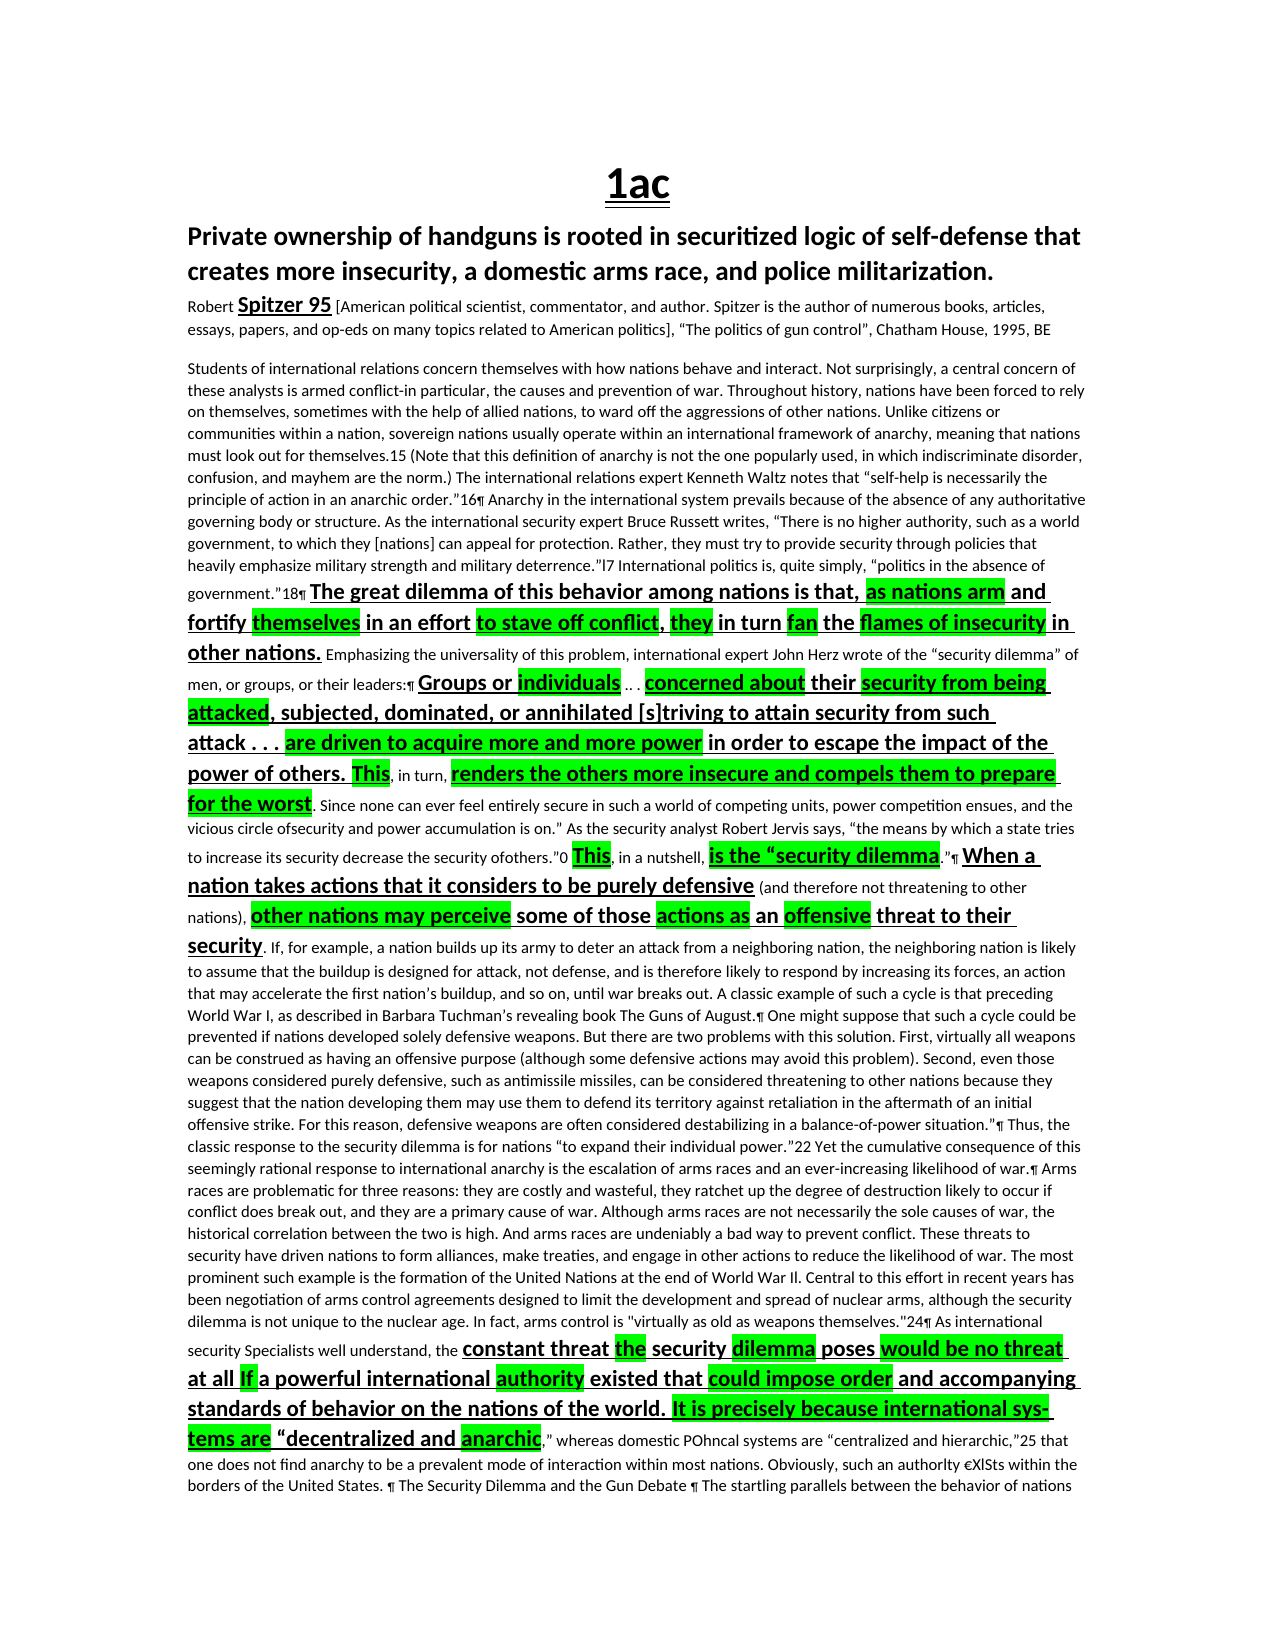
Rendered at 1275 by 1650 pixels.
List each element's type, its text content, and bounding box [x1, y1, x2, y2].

subtitle Private ownership of handguns is rooted in securitized logic of self-defense that creates more insecurity, a domestic arms race, and police militarization. [187, 219, 1087, 287]
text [187, 358, 1087, 1496]
text Robert Spitzer 95 [American political scientist, commentator, and author. Spitzer is the author of numerous books, articles, essays, papers, and op-eds on many topics related to American politics], “The politics of gun control”, Chatham House, 1995, BE [187, 290, 1087, 340]
subtitle 1ac [187, 154, 1087, 210]
